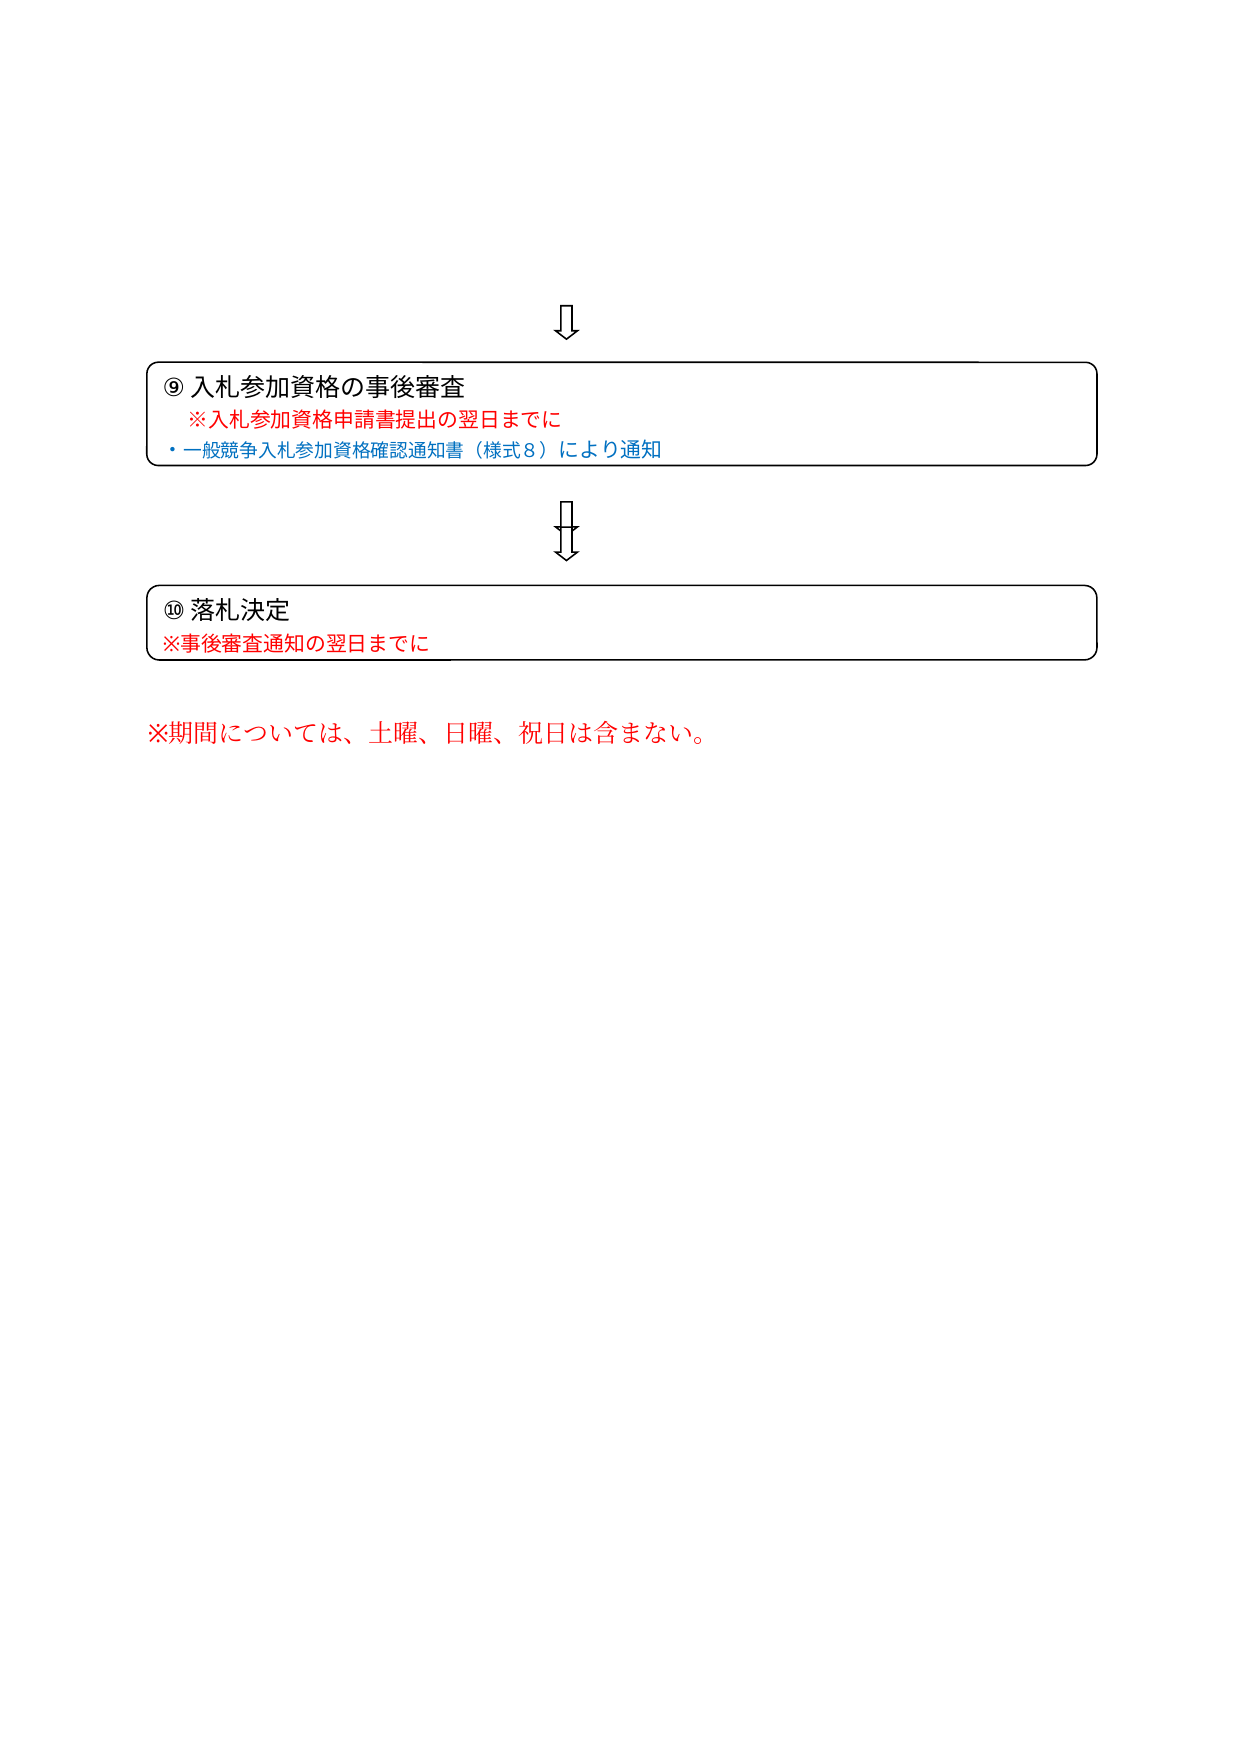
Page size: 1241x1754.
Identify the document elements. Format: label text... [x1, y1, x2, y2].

text ※期間については、土曜、日曜、祝日は含まない。 [148, 714, 1092, 750]
